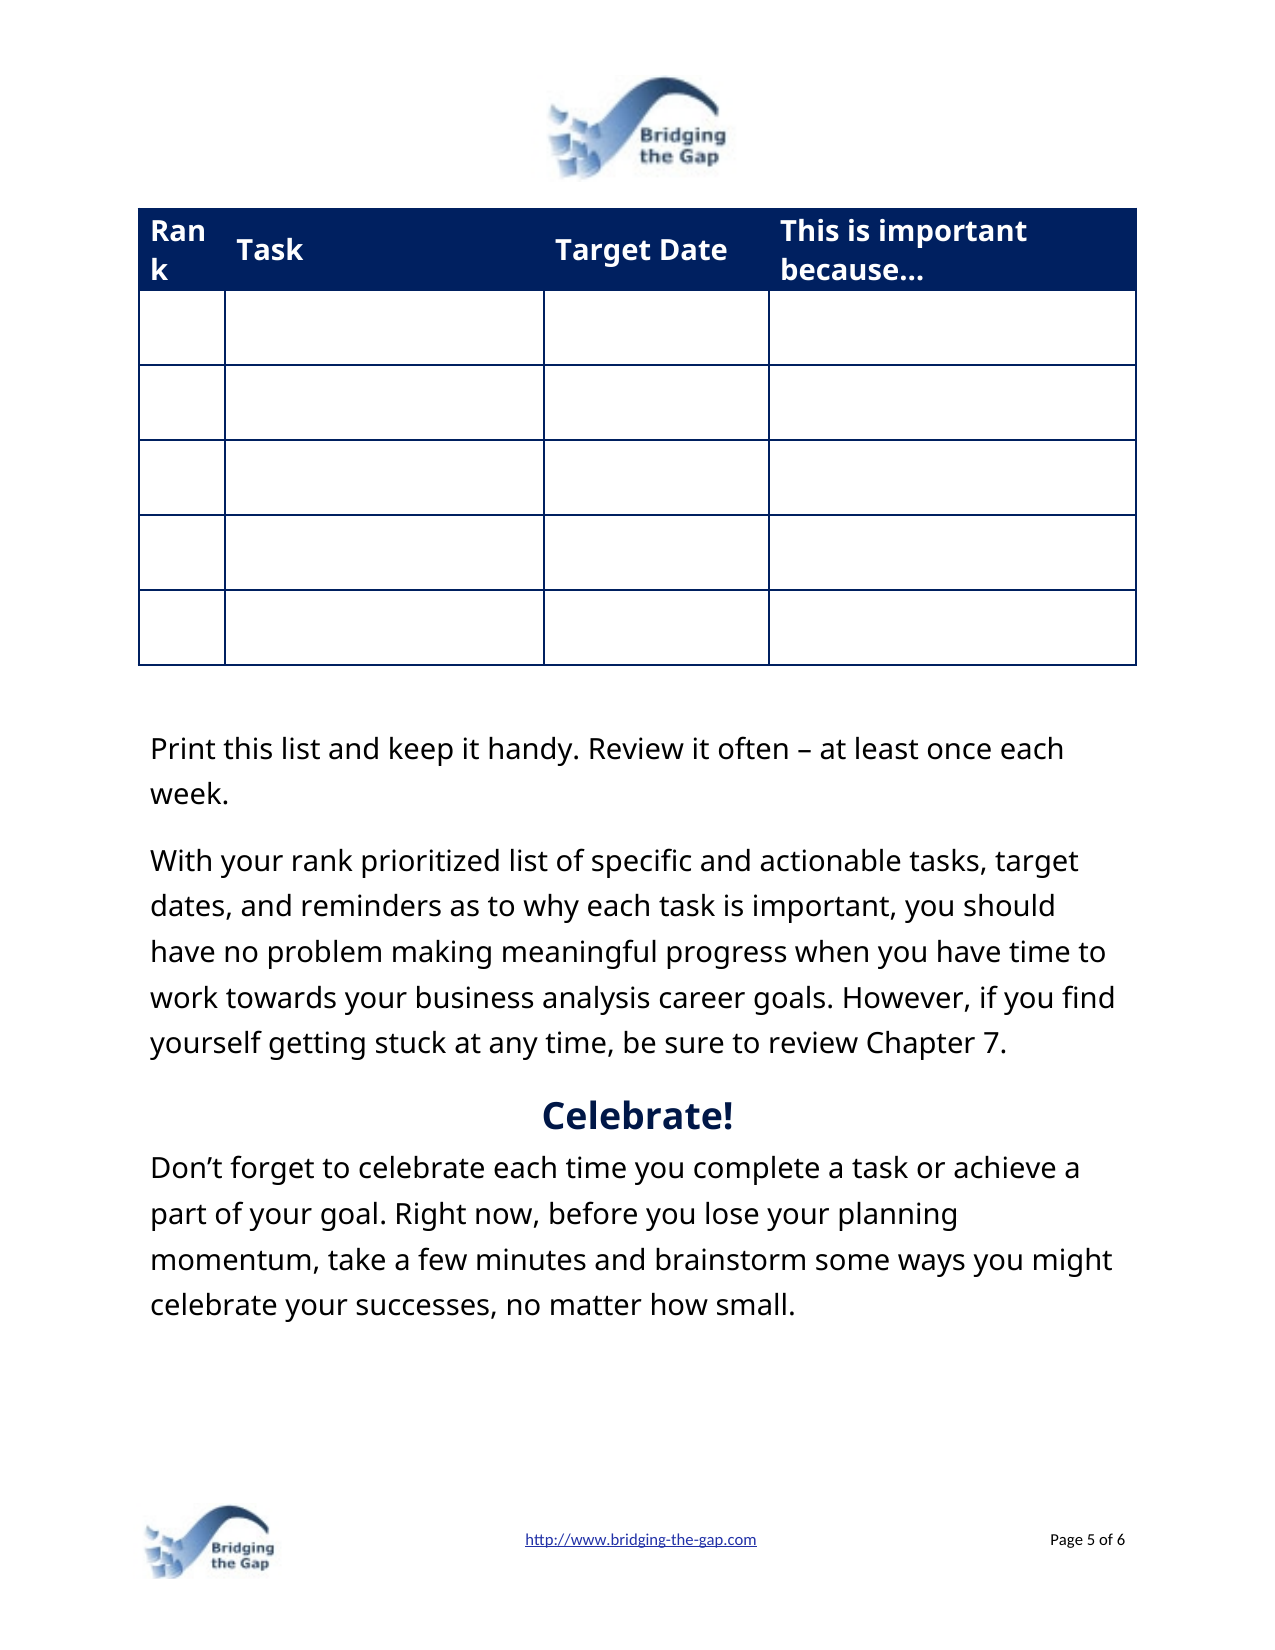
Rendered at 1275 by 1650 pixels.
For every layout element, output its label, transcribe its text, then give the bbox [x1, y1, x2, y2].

table_cell [545, 366, 768, 439]
table_cell [140, 441, 224, 514]
table_cell [226, 291, 543, 364]
table_cell [770, 441, 1135, 514]
table_cell [545, 516, 768, 589]
table_cell [140, 291, 224, 364]
table_cell [545, 591, 768, 664]
table_header Rank [140, 210, 224, 289]
text Print this list and keep it handy. Review it often – at least once each week. [150, 728, 1125, 813]
table_cell [770, 516, 1135, 589]
text Don’t forget to celebrate each time you complete a task or achieve a part of your goal. Right now, before you lose your planning momentum, take a few minutes and brainstorm some ways you might celebrate your successes, no matter how small. [150, 1148, 1125, 1324]
picture [530, 75, 745, 182]
text With your rank prioritized list of specific and actionable tasks, target dates, and reminders as to why each task is important, you should have no problem making meaningful progress when you have time to work towards your business analysis career goals. However, if you find yourself getting stuck at any time, be sure to review Chapter 7. [150, 840, 1125, 1062]
table_cell [140, 516, 224, 589]
table_cell [770, 591, 1135, 664]
table_cell [140, 591, 224, 664]
table_cell [226, 366, 543, 439]
table_cell [545, 441, 768, 514]
table_header This is important because… [770, 210, 1135, 289]
table_cell [545, 291, 768, 364]
picture [131, 1503, 285, 1579]
table_cell [226, 516, 543, 589]
table_header Task [226, 210, 543, 289]
table_header Target Date [545, 210, 768, 289]
table_cell [770, 291, 1135, 364]
table_cell [226, 591, 543, 664]
table_cell [770, 366, 1135, 439]
table_cell [226, 441, 543, 514]
table_cell [140, 366, 224, 439]
subtitle Celebrate! [150, 1089, 1125, 1140]
